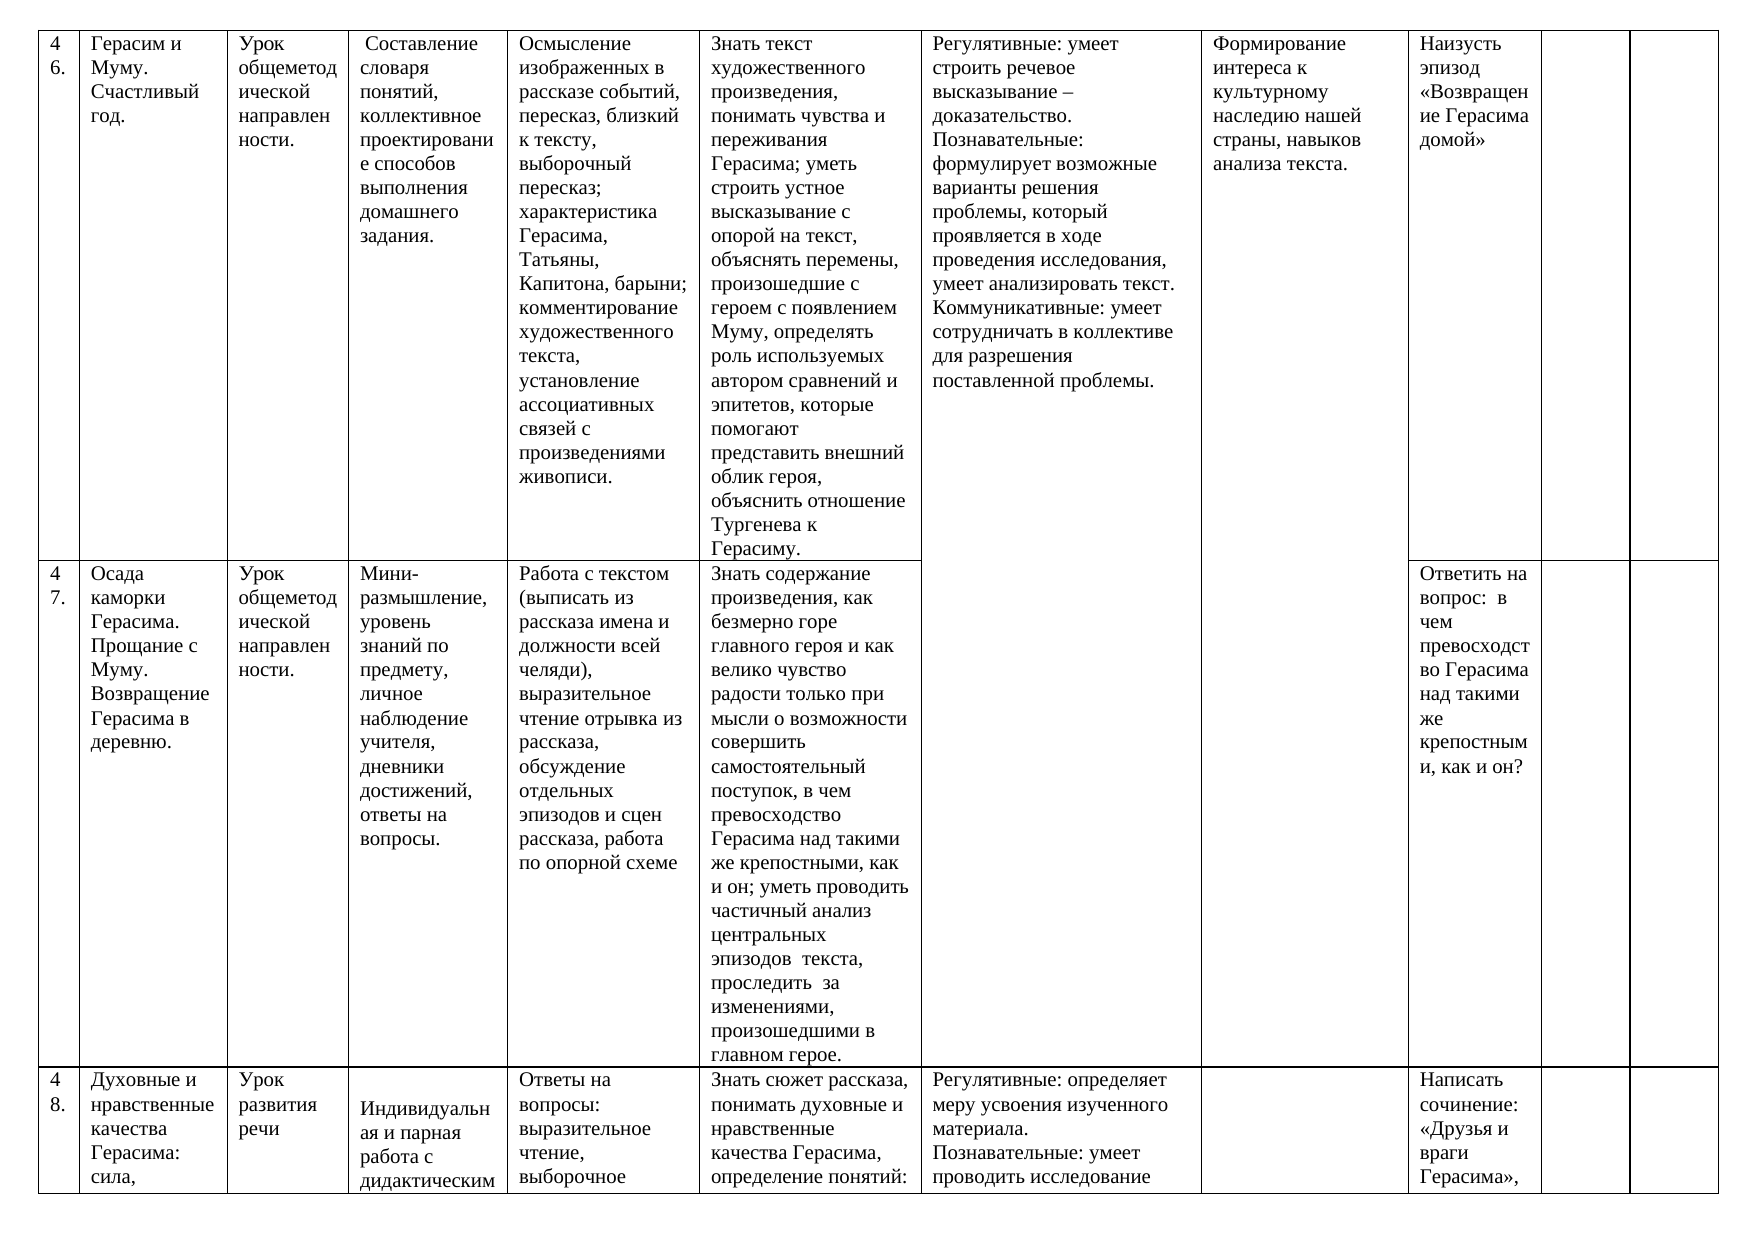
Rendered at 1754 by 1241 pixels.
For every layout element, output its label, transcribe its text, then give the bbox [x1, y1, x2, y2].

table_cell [1202, 31, 1408, 1066]
table_cell Осмысление изображенных в рассказе событий, пересказ, близкий к тексту, выборочный пересказ; характеристика Герасима, Татьяны, Капитона, барыни; комментирование художественного текста, установление ассоциативных связей с произведениями живописи. [508, 31, 699, 560]
table_cell Знать текст художественного произведения, понимать чувства и переживания Герасима; уметь строить устное высказывание с опорой на текст, объяснять перемены, произошедшие с героем с появлением Муму, определять роль используемых автором сравнений и эпитетов, которые помогают представить внешний облик героя, объяснить отношение Тургенева к Герасиму. [700, 31, 921, 560]
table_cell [1409, 1068, 1541, 1192]
table_cell Ответить на вопрос: в чем превосходство Герасима над такими же крепостными, как и он? [1409, 561, 1541, 1066]
table_cell 47. [39, 561, 79, 1066]
table_cell Урок общеметодической направленности. [228, 561, 348, 1066]
table_cell Осада каморки Герасима. Прощание с Муму. Возвращение Герасима в деревню. [80, 561, 227, 1066]
table_cell [1631, 561, 1718, 1066]
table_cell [508, 1068, 699, 1192]
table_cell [80, 1068, 227, 1192]
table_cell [349, 1068, 507, 1192]
table_cell Составление словаря понятий, коллективное проектирование способов выполнения домашнего задания. [349, 31, 507, 560]
table_cell Урок развития речи [228, 1068, 348, 1192]
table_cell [228, 31, 348, 560]
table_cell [700, 1068, 921, 1192]
table_cell [1542, 1068, 1629, 1192]
table_cell Работа с текстом (выписать из рассказа имена и должности всей челяди), выразительное чтение отрывка из рассказа, обсуждение отдельных эпизодов и сцен рассказа, работа по опорной схеме [508, 561, 699, 1066]
table_cell [1631, 1068, 1718, 1192]
table_cell Наизусть эпизод «Возвращение Герасима домой» [1409, 31, 1541, 560]
table_cell 46. [39, 31, 79, 560]
table_cell [1542, 31, 1629, 560]
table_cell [922, 1068, 1201, 1192]
table_cell Регулятивные: умеет строить речевое высказывание – доказательство. Познавательные: формулирует возможные варианты решения проблемы, который проявляется в ходе проведения исследования, умеет анализировать текст. Коммуникативные: умеет сотрудничать в коллективе для разрешения поставленной проблемы. [922, 31, 1201, 1066]
table_cell [1202, 1068, 1408, 1192]
table_cell [1542, 561, 1629, 1066]
table_cell Знать содержание произведения, как безмерно горе главного героя и как велико чувство радости только при мысли о возможности совершить самостоятельный поступок, в чем превосходство Герасима над такими же крепостными, как и он; уметь проводить частичный анализ центральных эпизодов текста, проследить за изменениями, произошедшими в главном герое. [700, 561, 921, 1066]
table_cell [1631, 31, 1718, 560]
table_cell 48. [39, 1068, 79, 1192]
table_cell Герасим и Муму. Счастливый год. [80, 31, 227, 560]
table_cell Мини-размышление, уровень знаний по предмету, личное наблюдение учителя, дневники достижений, ответы на вопросы. [349, 561, 507, 1066]
